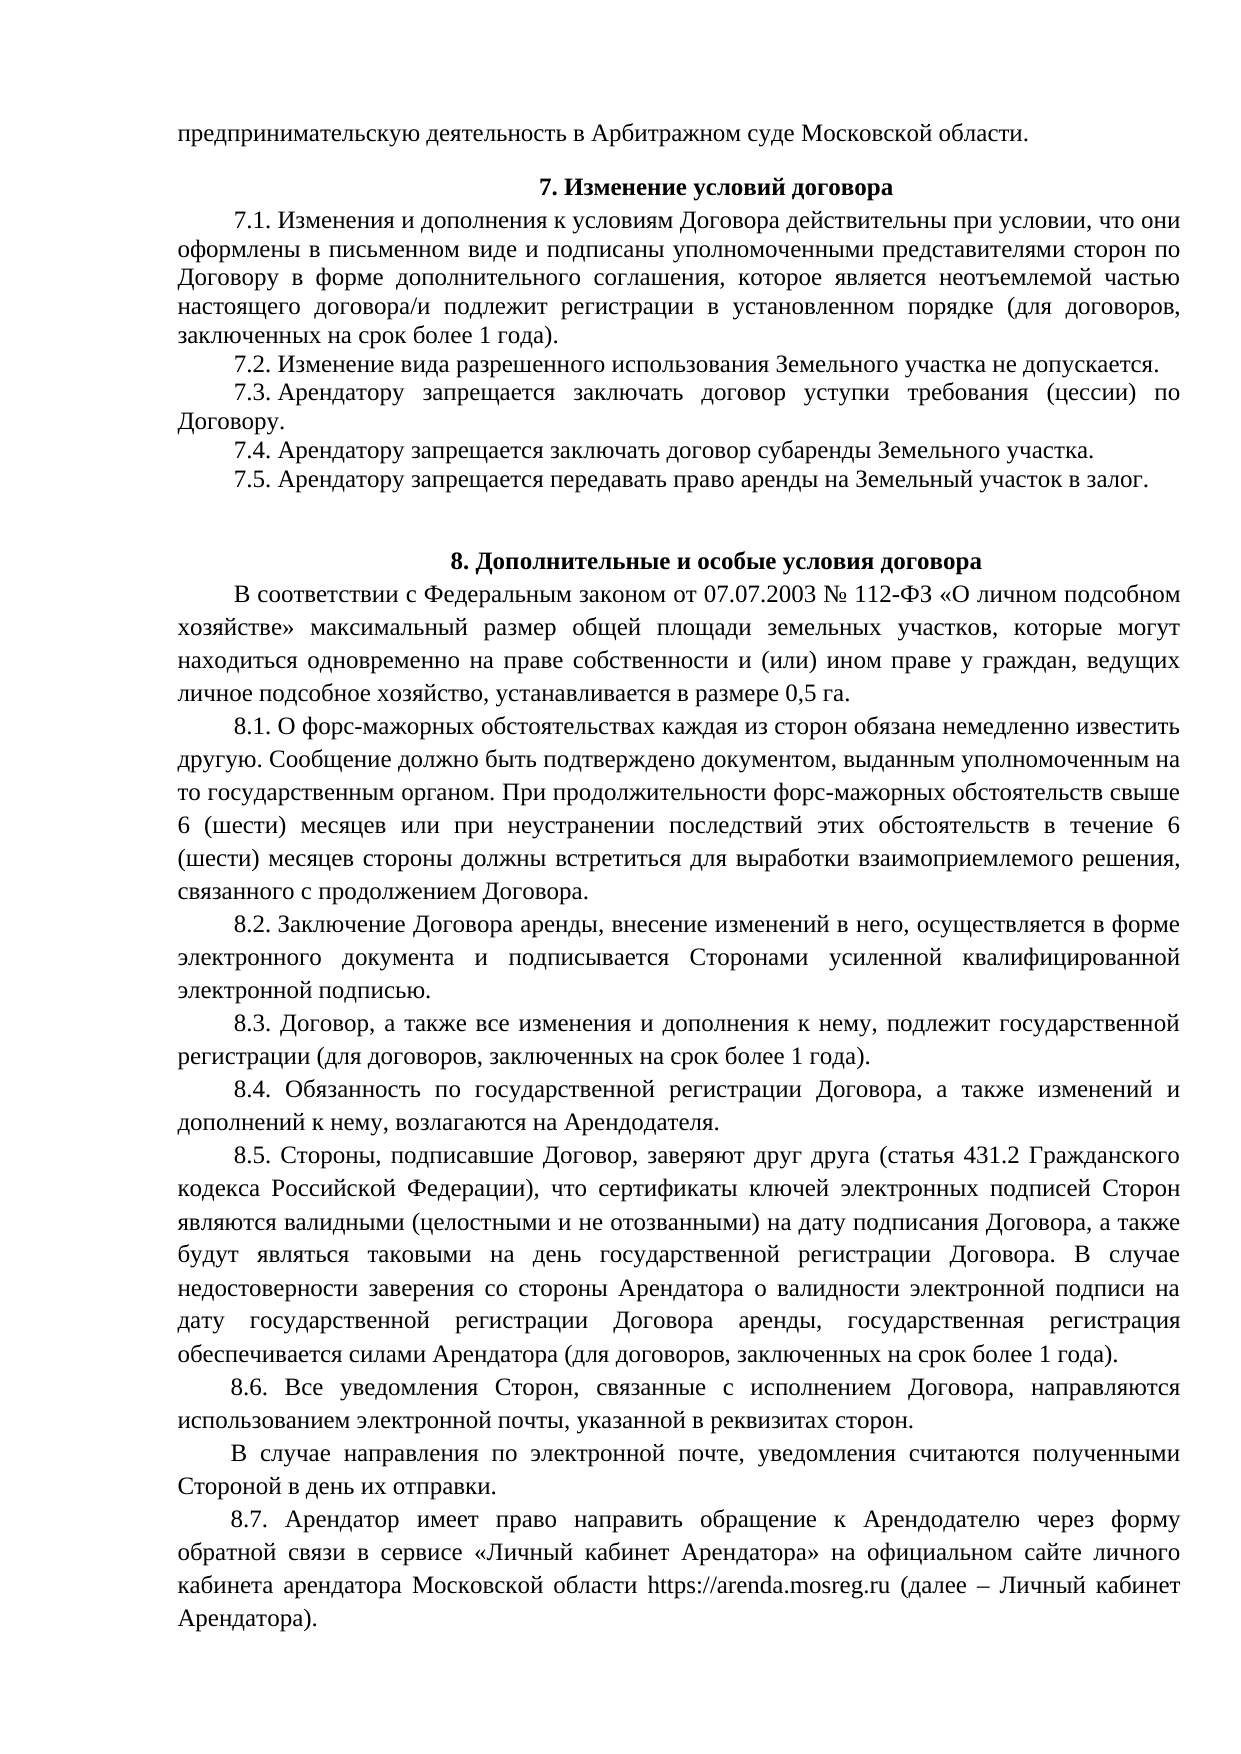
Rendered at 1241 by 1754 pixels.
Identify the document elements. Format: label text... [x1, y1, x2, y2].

text 8. Дополнительные и особые условия договора [177, 546, 1181, 575]
text 8.7. Арендатор имеет право направить обращение к Арендодателю через форму обратной связи в сервисе «Личный кабинет Арендатора» на официальном сайте личного кабинета арендатора Московской области https://arenda.mosreg.ru (далее – Личный кабинет Арендатора). [177, 1504, 1181, 1632]
text 8.2. Заключение Договора аренды, внесение изменений в него, осуществляется в форме электронного документа и подписывается Сторонами усиленной квалифицированной электронной подписью. [177, 909, 1181, 1004]
text 8.3. Договор, а также все изменения и дополнения к нему, подлежит государственной регистрации (для договоров, заключенных на срок более 1 года). [177, 1008, 1181, 1070]
text В случае направления по электронной почте, уведомления считаются полученными Стороной в день их отправки. [177, 1438, 1181, 1499]
text 8.5. Стороны, подписавшие Договор, заверяют друг друга (статья 431.2 Гражданского кодекса Российской Федерации), что сертификаты ключей электронных подписей Сторон являются валидными (целостными и не отозванными) на дату подписания Договора, а также будут являться таковыми на день государственной регистрации Договора. В случае недостоверности заверения со стороны Арендатора о валидности электронной подписи на дату государственной регистрации Договора аренды, государственная регистрация обеспечивается силами Арендатора (для договоров, заключенных на срок более 1 года). [177, 1141, 1181, 1367]
text 7.5. Арендатору запрещается передавать право аренды на Земельный участок в залог. [177, 464, 1181, 492]
text 7.4. Арендатору запрещается заключать договор субаренды Земельного участка. [177, 435, 1181, 464]
text 7.3. Арендатору запрещается заключать договор уступки требования (цессии) по Договору. [177, 377, 1181, 435]
text 7.1. Изменения и дополнения к условиям Договора действительны при условии, что они оформлены в письменном виде и подписаны уполномоченными представителями сторон по Договору в форме дополнительного соглашения, которое является неотъемлемой частью настоящего договора/и подлежит регистрации в установленном порядке (для договоров, заключенных на срок более 1 года). [177, 205, 1181, 349]
text В соответствии с Федеральным законом от 07.07.2003 № 112-ФЗ «О личном подсобном хозяйстве» максимальный размер общей площади земельных участков, которые могут находиться одновременно на праве собственности и (или) ином праве у граждан, ведущих личное подсобное хозяйство, устанавливается в размере 0,5 га. [177, 579, 1181, 707]
text 7. Изменение условий договора [177, 172, 1181, 201]
text 8.1. О форс-мажорных обстоятельствах каждая из сторон обязана немедленно известить другую. Сообщение должно быть подтверждено документом, выданным уполномоченным на то государственным органом. При продолжительности форс-мажорных обстоятельств свыше 6 (шести) месяцев или при неустранении последствий этих обстоятельств в течение 6 (шести) месяцев стороны должны встретиться для выработки взаимоприемлемого решения, связанного с продолжением Договора. [177, 711, 1181, 905]
text 8.4. Обязанность по государственной регистрации Договора, а также изменений и дополнений к нему, возлагаются на Арендодателя. [177, 1074, 1181, 1136]
text 7.2. Изменение вида разрешенного использования Земельного участка не допускается. [177, 349, 1181, 377]
text 8.6. Все уведомления Сторон, связанные с исполнением Договора, направляются использованием электронной почты, указанной в реквизитах сторон. [177, 1372, 1181, 1433]
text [177, 118, 1181, 147]
